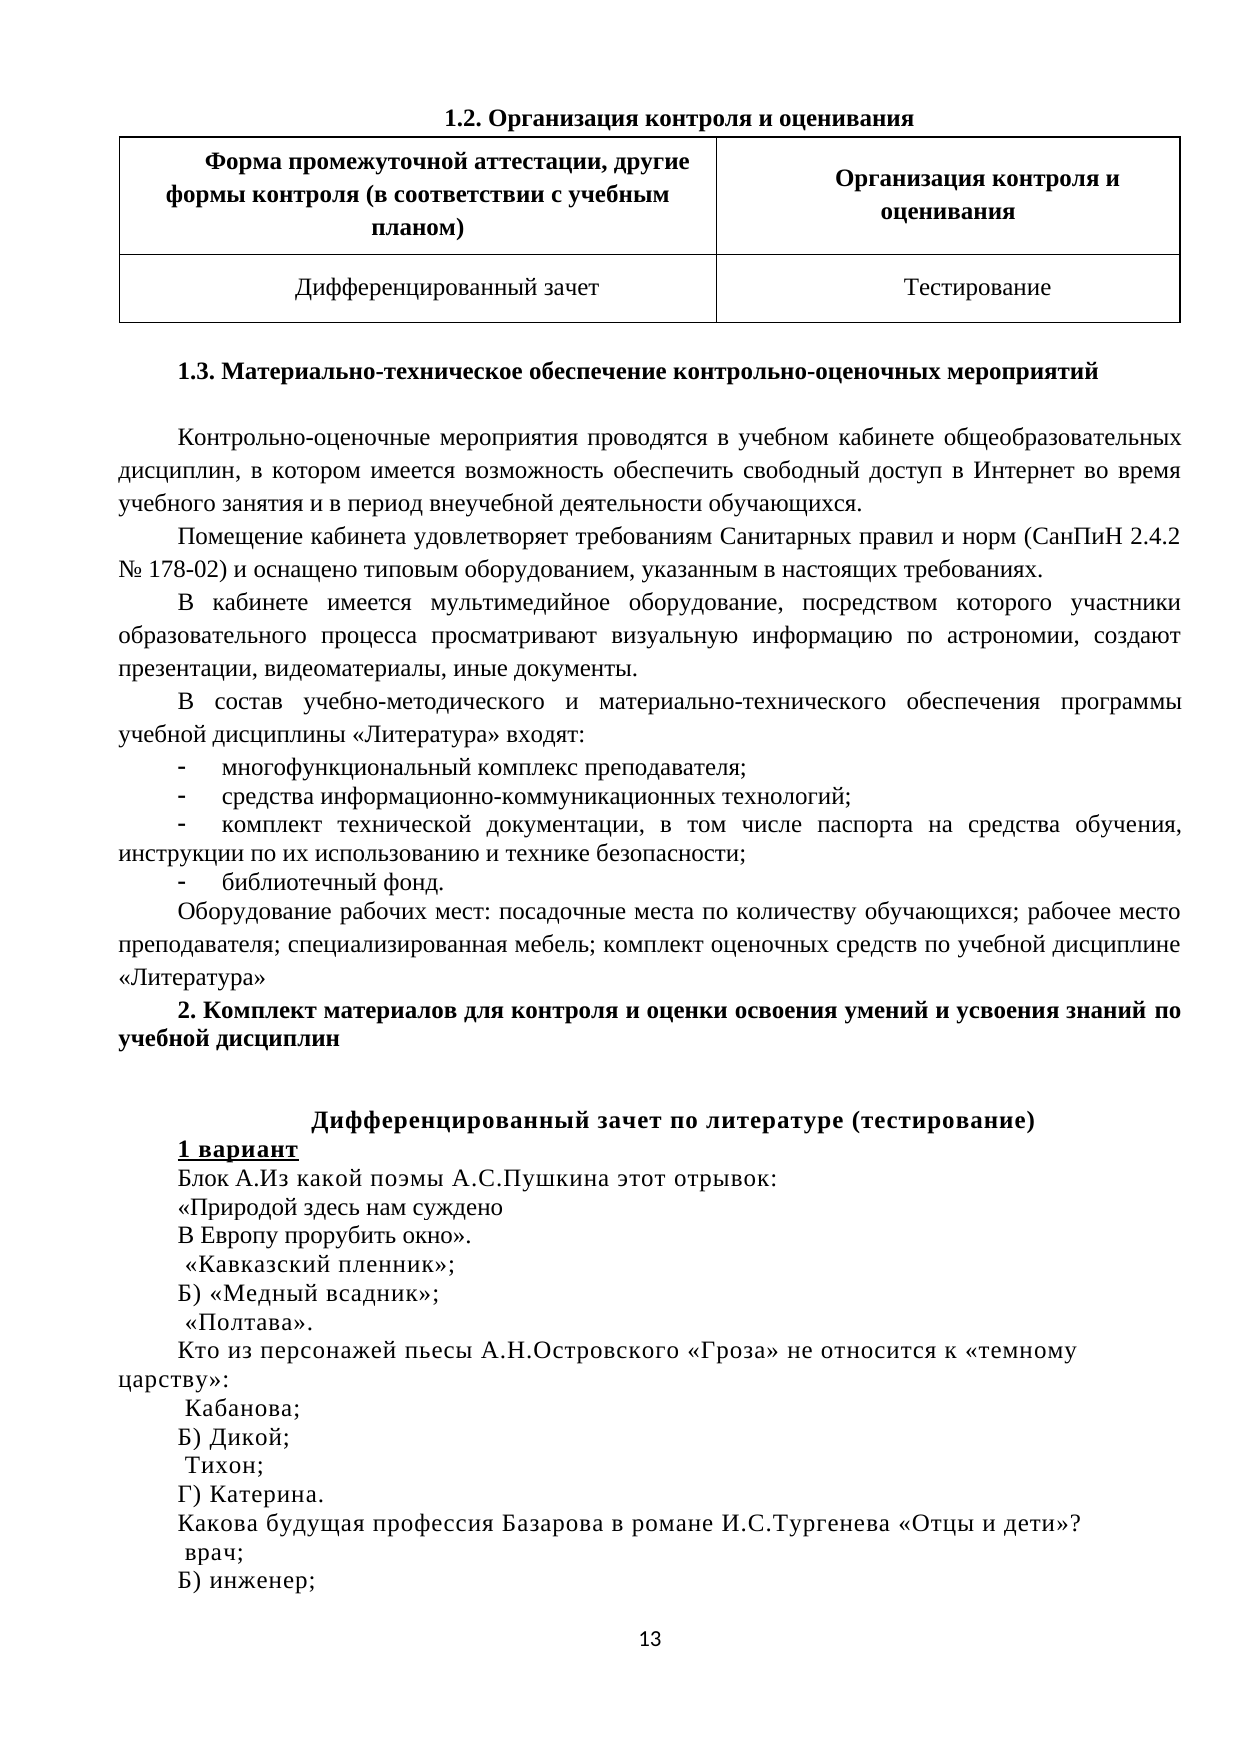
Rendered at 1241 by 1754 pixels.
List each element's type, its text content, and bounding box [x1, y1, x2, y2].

text Помещение кабинета удовлетворяет требованиям Санитарных правил и норм (СанПиН 2.4.2 № 178-02) и оснащено типовым оборудованием, указанным в настоящих требованиях. [118, 521, 1182, 583]
subtitle 1.3. Материально-техническое обеспечение контрольно-оценочных мероприятий [118, 356, 1181, 384]
list комплект технической документации, в том числе паспорта на средства обучения, инструкции по их использованию и технике безопасности; [118, 809, 1182, 867]
text 1.2. Организация контроля и оценивания [118, 103, 1181, 132]
text Контрольно-оценочные мероприятия проводятся в учебном кабинете общеобразовательных дисциплин, в котором имеется возможность обеспечить свободный доступ в Интернет во время учебного занятия и в период внеучебной деятельности обучающихся. [118, 422, 1182, 455]
table_cell Тестирование [717, 255, 1179, 322]
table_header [118, 1105, 1149, 1594]
list многофункциональный комплекс преподавателя; [118, 752, 1182, 781]
text Оборудование рабочих мест: посадочные места по количеству обучающихся; рабочее место преподавателя; специализированная мебель; комплект оценочных средств по учебной дисциплине «Литература» [118, 896, 1181, 991]
text В состав учебно-методического и материально-технического обеспечения программы учебной дисциплины «Литература» входят: [118, 686, 1182, 748]
text В кабинете имеется мультимедийное оборудование, посредством которого участники образовательного процесса просматривают визуальную информацию по астрономии, создают презентации, видеоматериалы, иные документы. [118, 587, 1182, 682]
text Контрольно-оценочные мероприятия проводятся в учебном кабинете общеобразовательных дисциплин, в котором имеется возможность обеспечить свободный доступ в Интернет во время учебного занятия и в период внеучебной деятельности обучающихся. [118, 483, 1182, 517]
table_cell Дифференцированный зачет [120, 255, 716, 322]
list средства информационно-коммуникационных технологий; [118, 781, 1182, 809]
table_header Форма промежуточной аттестации, другие формы контроля (в соответствии с учебным планом) [120, 138, 716, 253]
subtitle 2. Комплект материалов для контроля и оценки освоения умений и усвоения знаний по учебной дисциплин [118, 995, 1181, 1052]
list библиотечный фонд. [118, 867, 1182, 896]
table_header Организация контроля и оценивания [717, 138, 1179, 253]
